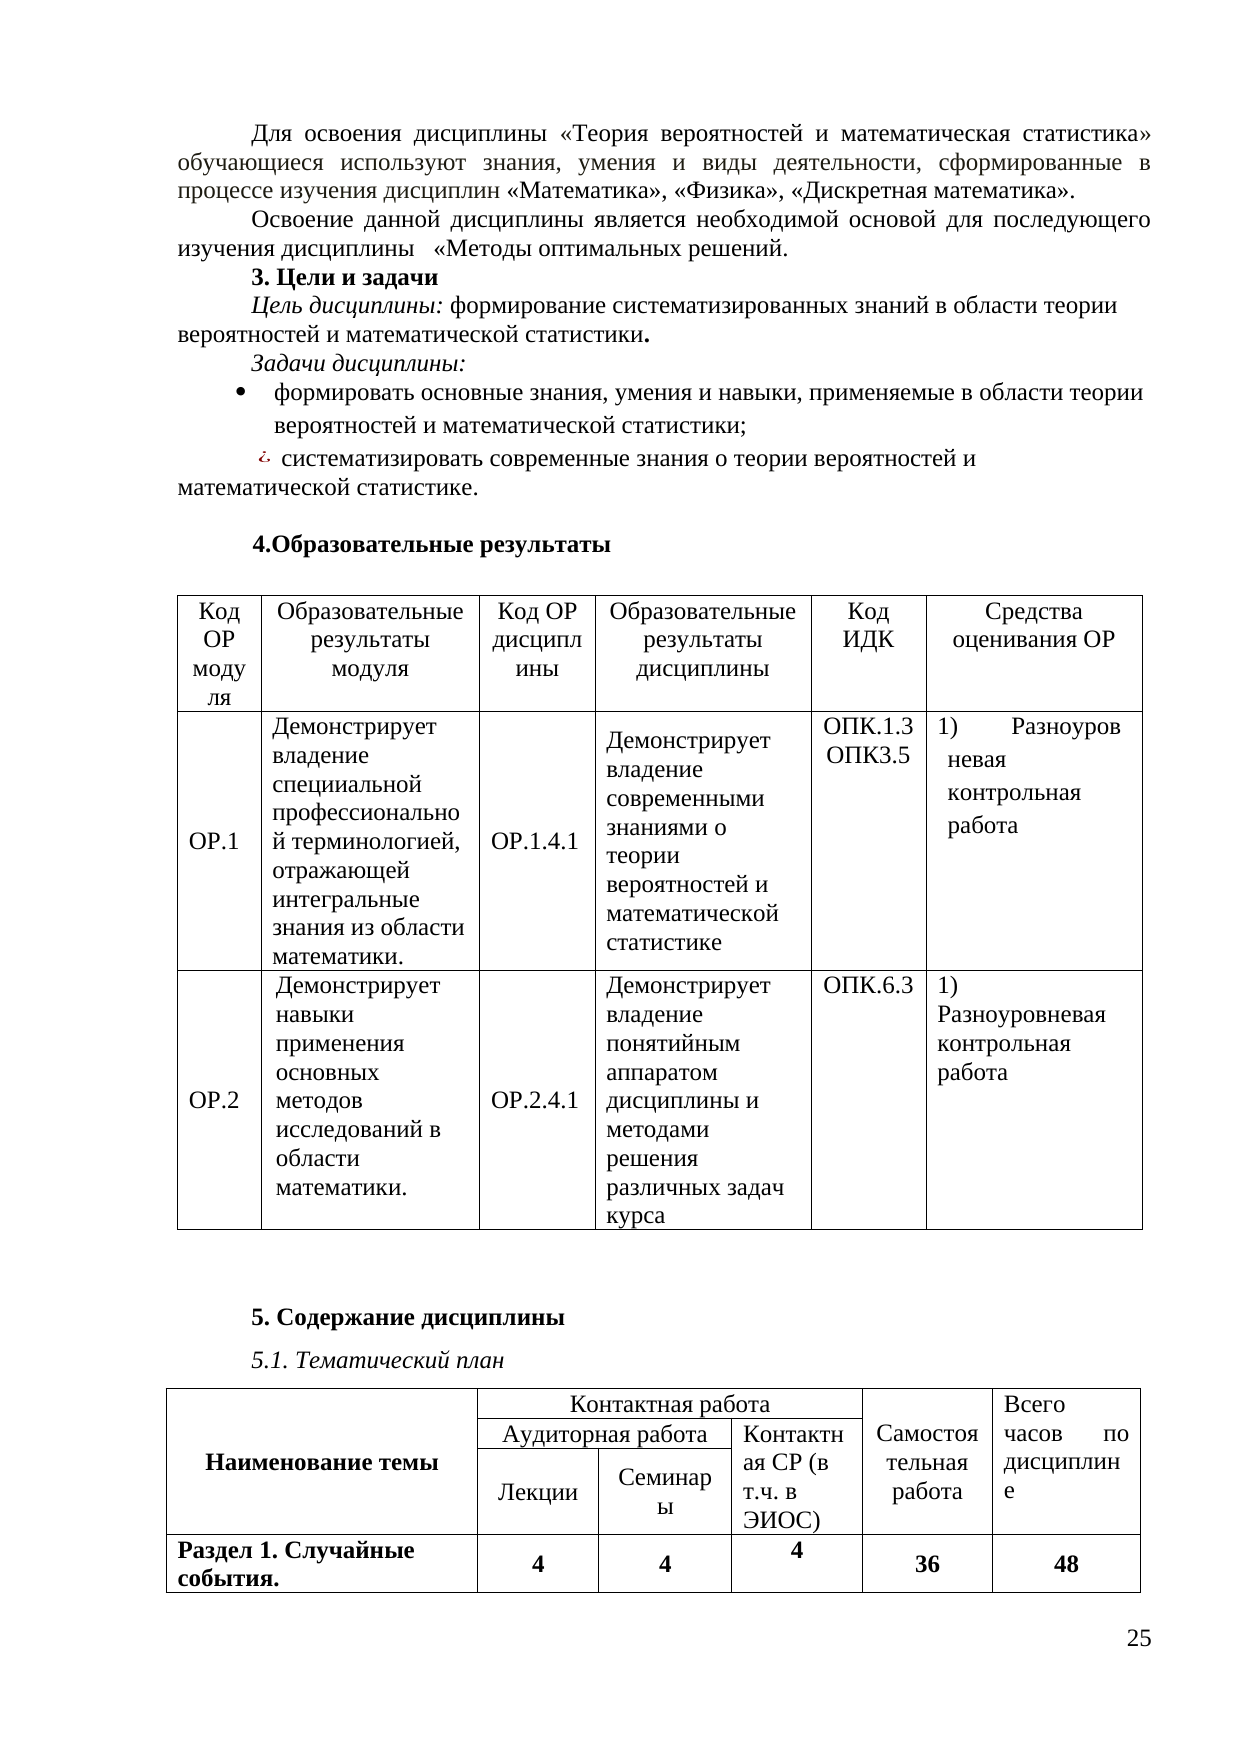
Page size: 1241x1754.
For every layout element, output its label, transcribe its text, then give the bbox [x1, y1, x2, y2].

text Цель дисциплины: формирование систематизированных знаний в области теории вероятностей и математической статистики. [177, 291, 1152, 348]
table_cell 4 [732, 1535, 862, 1592]
list 4.Образовательные результаты [252, 529, 1152, 558]
table_cell ОР.2 [178, 971, 261, 1229]
table_header Контактная работа [478, 1389, 862, 1418]
text Освоение данной дисциплины является необходимой основой для последующего изучения дисциплины «Методы оптимальных решений. [177, 204, 1152, 262]
table_cell ОПК.6.3 [812, 971, 926, 1229]
table_cell Раздел 1. Случайные события. [167, 1535, 477, 1592]
table_cell Демонстрирует владение современными знаниями о теории вероятностей и математической статистике [596, 712, 811, 970]
table_header Код ОР модуля [178, 596, 261, 711]
table_cell 4 [599, 1535, 731, 1592]
table_cell 1) Разноуровневая контрольная работа [927, 971, 1142, 1229]
table_cell Лекции [478, 1449, 598, 1534]
table_cell 36 [863, 1535, 992, 1592]
table_cell 48 [993, 1535, 1140, 1592]
table_cell Контактная СР (в т.ч. в ЭИОС) [732, 1419, 862, 1534]
table_header Наименование темы [167, 1389, 477, 1534]
table_cell ОР.1 [178, 712, 261, 970]
table_header Образовательные результаты дисциплины [596, 596, 811, 711]
table_cell Семинары [599, 1449, 731, 1534]
table_cell ОР.2.4.1 [480, 971, 595, 1229]
table_header Самостоятельная работа [863, 1389, 992, 1534]
table_header Образовательные результаты модуля [262, 596, 479, 711]
table_header Код ОР дисциплины [480, 596, 595, 711]
table_header Всего часов по дисциплине [993, 1389, 1140, 1534]
table_cell ОПК.1.3 ОПК3.5 [812, 712, 926, 970]
text Задачи дисциплины: [177, 348, 1152, 377]
table_cell 4 [478, 1535, 598, 1592]
text систематизировать современные знания о теории вероятностей и математической статистике. [177, 443, 1152, 500]
text 5.1. Тематический план [177, 1345, 1152, 1373]
table_header Средства оценивания ОР [927, 596, 1142, 711]
text 5. Содержание дисциплины [177, 1302, 1152, 1330]
table_cell ОР.1.4.1 [480, 712, 595, 970]
table_cell Аудиторная работа [478, 1419, 731, 1447]
text Для освоения дисциплины «Теория вероятностей и математическая статистика» обучающиеся используют знания, умения и виды деятельности, сформированные в процессе изучения дисциплин «Математика», «Физика», «Дискретная математика». [177, 118, 1152, 204]
table_header Код ИДК [812, 596, 926, 711]
list формировать основные знания, умения и навыки, применяемые в области теории вероятностей и математической статистики; [236, 377, 1152, 439]
table_cell Разноуровневая контрольная работа [927, 712, 1142, 970]
text 3. Цели и задачи [177, 262, 1152, 291]
table_cell Демонстрирует владение понятийным аппаратом дисциплины и методами решения различных задач курса [596, 971, 811, 1229]
table_cell Демонстрирует навыки применения основных методов исследований в области математики. [262, 971, 479, 1229]
table_cell Демонстрирует владение специиальной профессиональной терминологией, отражающей интегральные знания из области математики. [262, 712, 479, 970]
